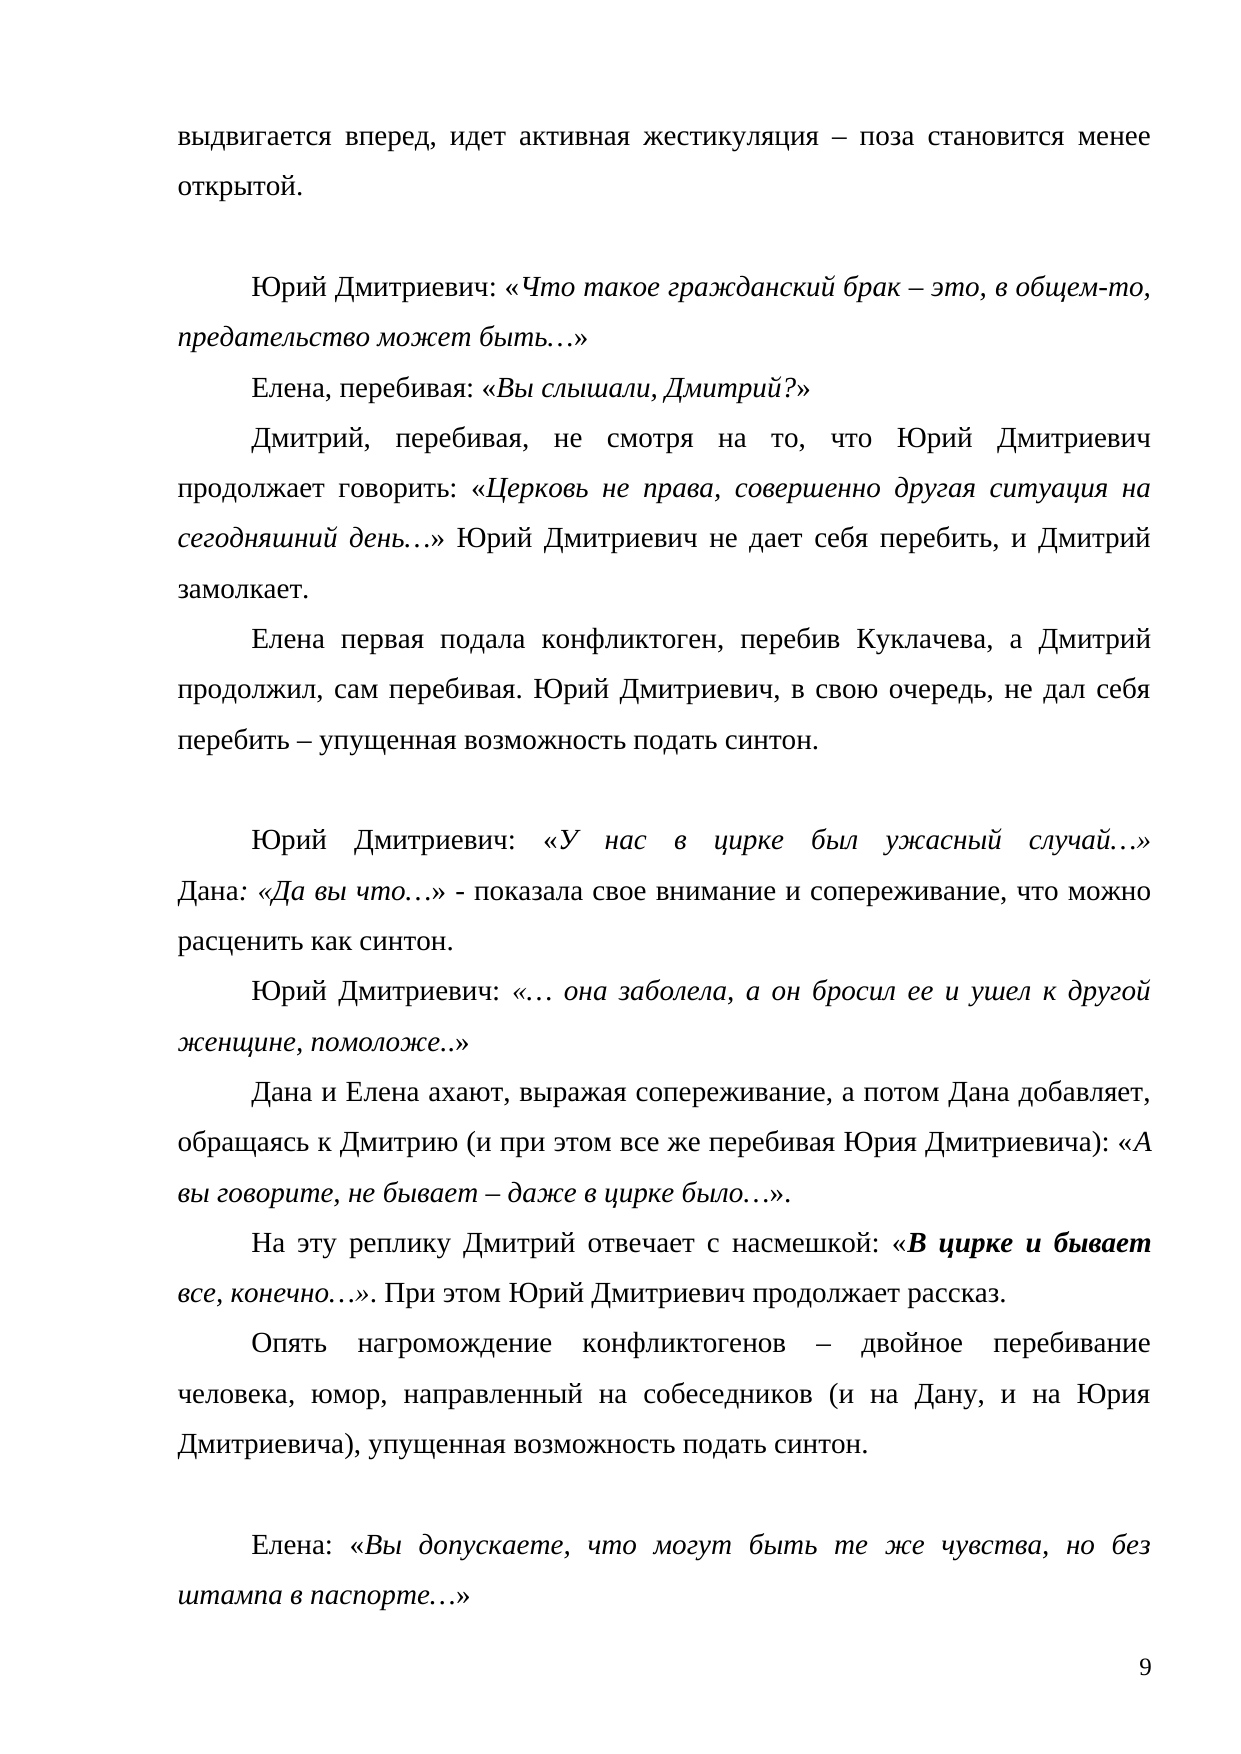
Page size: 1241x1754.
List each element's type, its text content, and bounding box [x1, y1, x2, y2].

text На эту реплику Дмитрий отвечает с насмешкой: «В цирке и бывает все, конечно…». При этом Юрий Дмитриевич продолжает рассказ. [177, 1225, 1152, 1309]
text Юрий Дмитриевич: «… она заболела, а он бросил ее и ушел к другой женщине, помоложе..» [177, 973, 1152, 1057]
text Юрий Дмитриевич: «Что такое гражданский брак – это, в общем-то, предательство может быть…» [177, 269, 1152, 353]
text Дана и Елена ахают, выражая сопереживание, а потом Дана добавляет, обращаясь к Дмитрию (и при этом все же перебивая Юрия Дмитриевича): «А вы говорите, не бывает – даже в цирке было…». [177, 1074, 1152, 1208]
text Опять нагромождение конфликтогенов – двойное перебивание человека, юмор, направленный на собеседников (и на Дану, и на Юрия Дмитриевича), упущенная возможность подать синтон. [177, 1326, 1152, 1460]
text Елена первая подала конфликтоген, перебив Куклачева, а Дмитрий продолжил, сам перебивая. Юрий Дмитриевич, в свою очередь, не дал себя перебить – упущенная возможность подать синтон. [177, 621, 1152, 755]
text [177, 118, 1152, 202]
text Дмитрий, перебивая, не смотря на то, что Юрий Дмитриевич продолжает говорить: «Церковь не права, совершенно другая ситуация на сегодняшний день…» Юрий Дмитриевич не дает себя перебить, и Дмитрий замолкает. [177, 420, 1152, 604]
text Юрий Дмитриевич: «У нас в цирке был ужасный случай…» Дана: «Да вы что…» - показала свое внимание и сопереживание, что можно расценить как синтон. [177, 822, 1152, 957]
text Елена: «Вы допускаете, что могут быть те же чувства, но без штампа в паспорте…» [177, 1527, 1152, 1611]
text Елена, перебивая: «Вы слышали, Дмитрий?» [177, 370, 1152, 403]
